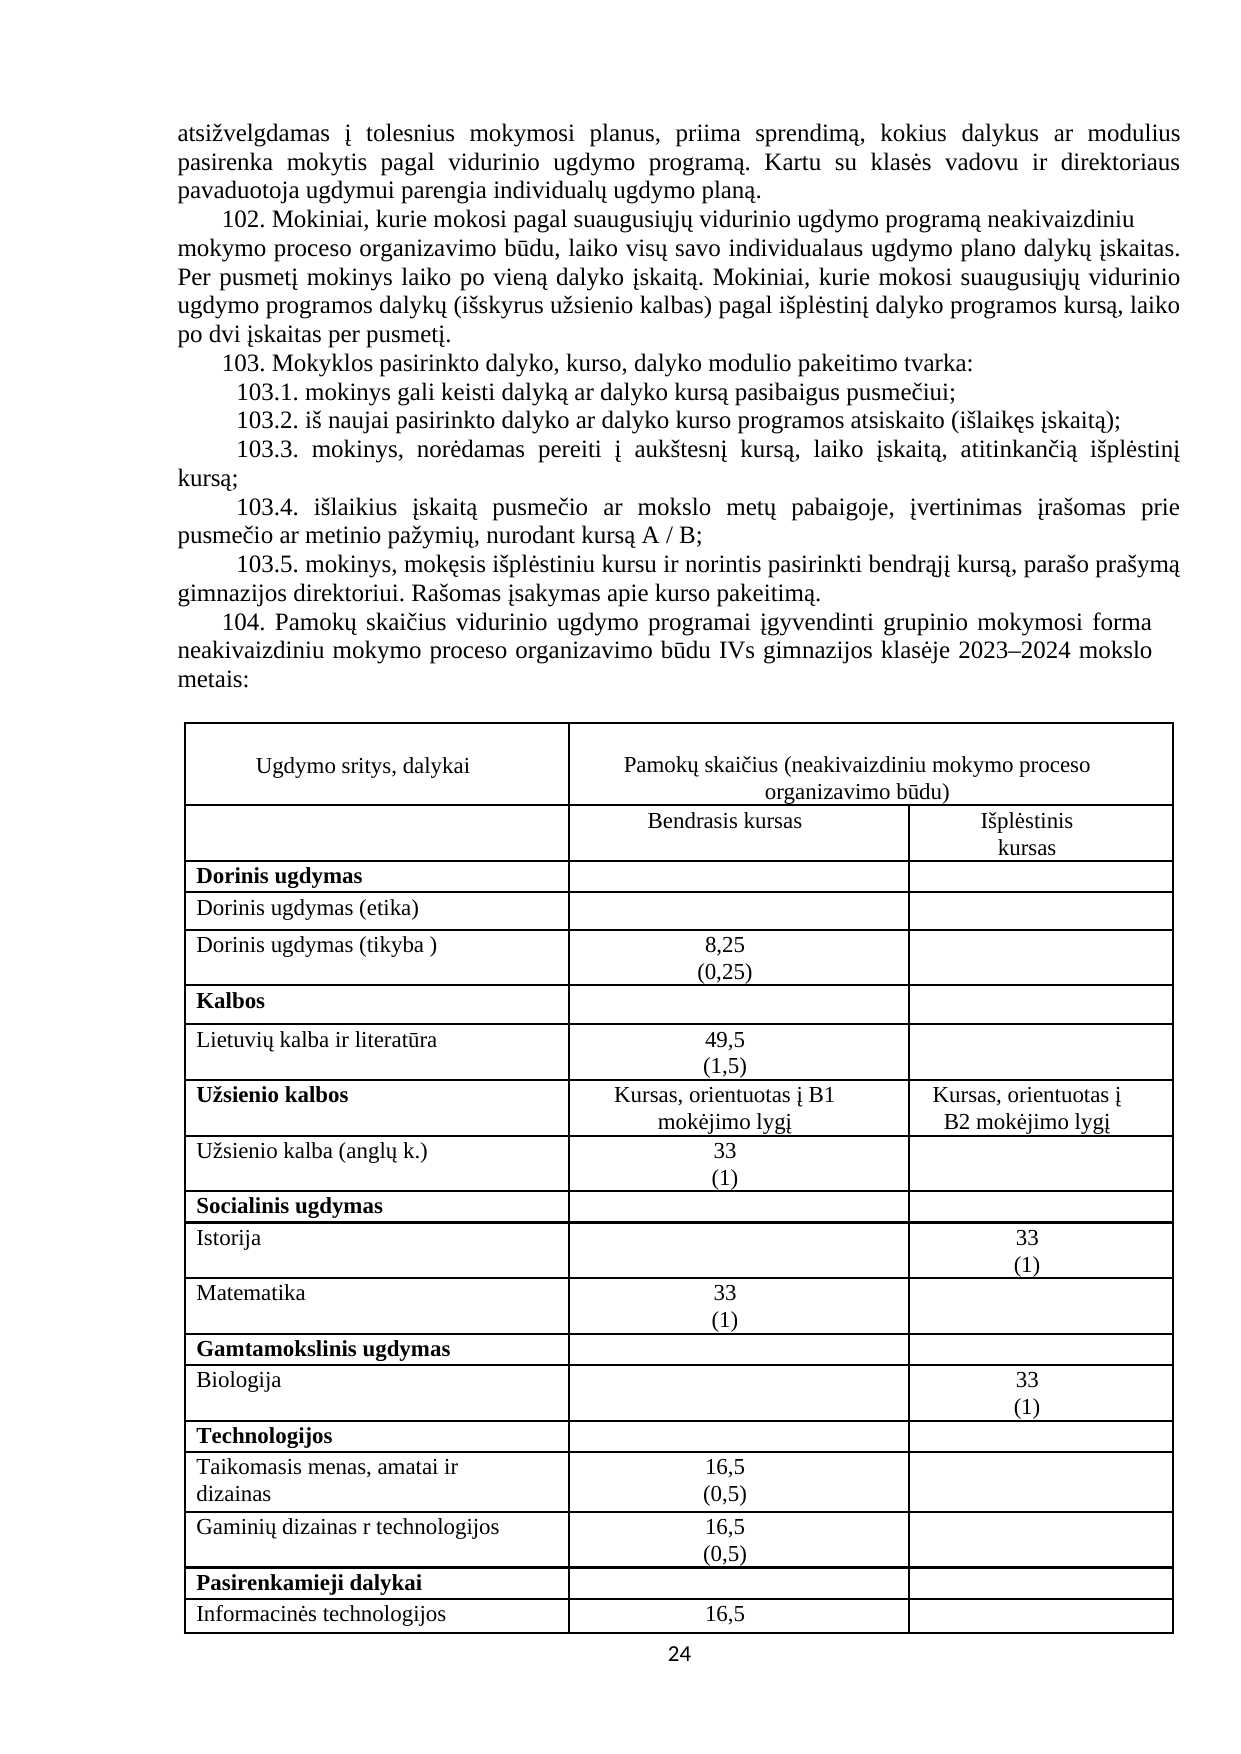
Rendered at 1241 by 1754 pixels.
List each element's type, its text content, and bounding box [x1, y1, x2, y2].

table_cell [910, 1279, 1172, 1333]
table_cell 8,25 (0,25) [570, 931, 908, 984]
table_cell Biologija [186, 1366, 568, 1419]
table_cell 16,5 (0,5) [570, 1453, 908, 1511]
table_cell 33 (1) [570, 1279, 908, 1333]
table_cell [186, 806, 568, 860]
table_cell [910, 1513, 1172, 1566]
table_cell [570, 1335, 908, 1364]
table_cell [910, 1453, 1172, 1511]
table_cell [910, 986, 1172, 1023]
table_cell Dorinis ugdymas (etika) [186, 893, 568, 929]
table_cell Dorinis ugdymas (tikyba ) [186, 931, 568, 984]
table_cell 49,5 (1,5) [570, 1025, 908, 1079]
table_cell Matematika [186, 1279, 568, 1333]
table_cell [570, 1366, 908, 1419]
table_cell 16,5 (0,5) [570, 1600, 908, 1632]
text 104. Pamokų skaičius vidurinio ugdymo programai įgyvendinti grupinio mokymosi forma neakivaizdiniu mokymo proceso organizavimo būdu IVs gimnazijos klasėje 2023–2024 mokslo metais: [177, 607, 1153, 693]
table_cell Išplėstinis kursas [910, 806, 1172, 860]
table_cell [910, 1025, 1172, 1079]
table_cell Kalbos [186, 986, 568, 1023]
table_cell Technologijos [186, 1422, 568, 1451]
table_cell [910, 931, 1172, 984]
table_cell Dorinis ugdymas [186, 862, 568, 891]
table_cell [570, 1569, 908, 1598]
table_cell Pasirenkamieji dalykai [186, 1569, 568, 1598]
table_cell Užsienio kalba (anglų k.) [186, 1137, 568, 1190]
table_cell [186, 1600, 568, 1632]
table_header Pamokų skaičius (neakivaizdiniu mokymo proceso organizavimo būdu) [570, 724, 1172, 804]
table_cell 16,5 (0,5) [570, 1513, 908, 1566]
table_cell 33 (1) [570, 1137, 908, 1190]
table_cell Kursas, orientuotas į B2 mokėjimo lygį [910, 1081, 1172, 1134]
text 103.5. mokinys, mokęsis išplėstiniu kursu ir norintis pasirinkti bendrąjį kursą, parašo prašymą gimnazijos direktoriui. Rašomas įsakymas apie kurso pakeitimą. [177, 549, 1181, 607]
table_cell Gaminių dizainas r technologijos [186, 1513, 568, 1566]
table_cell [570, 893, 908, 929]
table_cell [910, 1137, 1172, 1190]
table_cell Gamtamokslinis ugdymas [186, 1335, 568, 1364]
table_cell Istorija [186, 1224, 568, 1277]
table_cell [910, 1569, 1172, 1598]
table_cell [570, 1192, 908, 1221]
table_cell Kursas, orientuotas į B1 mokėjimo lygį [570, 1081, 908, 1134]
text 103.1. mokinys gali keisti dalyką ar dalyko kursą pasibaigus pusmečiui; [177, 377, 1181, 406]
table_cell 33 (1) [910, 1224, 1172, 1277]
text 103. Mokyklos pasirinkto dalyko, kurso, dalyko modulio pakeitimo tvarka: [177, 348, 1181, 377]
table_header Ugdymo sritys, dalykai [186, 724, 568, 804]
table_cell Užsienio kalbos [186, 1081, 568, 1134]
table_cell [910, 1192, 1172, 1221]
table_cell [910, 862, 1172, 891]
text 102. Mokiniai, kurie mokosi pagal suaugusiųjų vidurinio ugdymo programą neakivaizdiniu [177, 204, 1181, 233]
text 103.4. išlaikius įskaitą pusmečio ar mokslo metų pabaigoje, įvertinimas įrašomas prie pusmečio ar metinio pažymių, nurodant kursą A / B; [177, 492, 1181, 549]
text atsižvelgdamas į tolesnius mokymosi planus, priima sprendimą, kokius dalykus ar modulius pasirenka mokytis pagal vidurinio ugdymo programą. Kartu su klasės vadovu ir direktoriaus pavaduotoja ugdymui parengia individualų ugdymo planą. [177, 118, 1181, 204]
table_cell Lietuvių kalba ir literatūra [186, 1025, 568, 1079]
table_cell [570, 1422, 908, 1451]
table_cell [910, 893, 1172, 929]
table_cell 33 (1) [910, 1366, 1172, 1419]
table_cell [910, 1600, 1172, 1632]
table_cell Bendrasis kursas [570, 806, 908, 860]
table_cell Socialinis ugdymas [186, 1192, 568, 1221]
table_cell [910, 1335, 1172, 1364]
text mokymo proceso organizavimo būdu, laiko visų savo individualaus ugdymo plano dalykų įskaitas. Per pusmetį mokinys laiko po vieną dalyko įskaitą. Mokiniai, kurie mokosi suaugusiųjų vidurinio ugdymo programos dalykų (išskyrus užsienio kalbas) pagal išplėstinį dalyko programos kursą, laiko po dvi įskaitas per pusmetį. [177, 233, 1181, 348]
table_cell [570, 862, 908, 891]
text 103.2. iš naujai pasirinkto dalyko ar dalyko kurso programos atsiskaito (išlaikęs įskaitą); [177, 406, 1181, 434]
table_cell [570, 1224, 908, 1277]
text 103.3. mokinys, norėdamas pereiti į aukštesnį kursą, laiko įskaitą, atitinkančią išplėstinį kursą; [177, 434, 1181, 492]
table_cell [570, 986, 908, 1023]
table_cell [910, 1422, 1172, 1451]
table_cell Taikomasis menas, amatai ir dizainas [186, 1453, 568, 1511]
